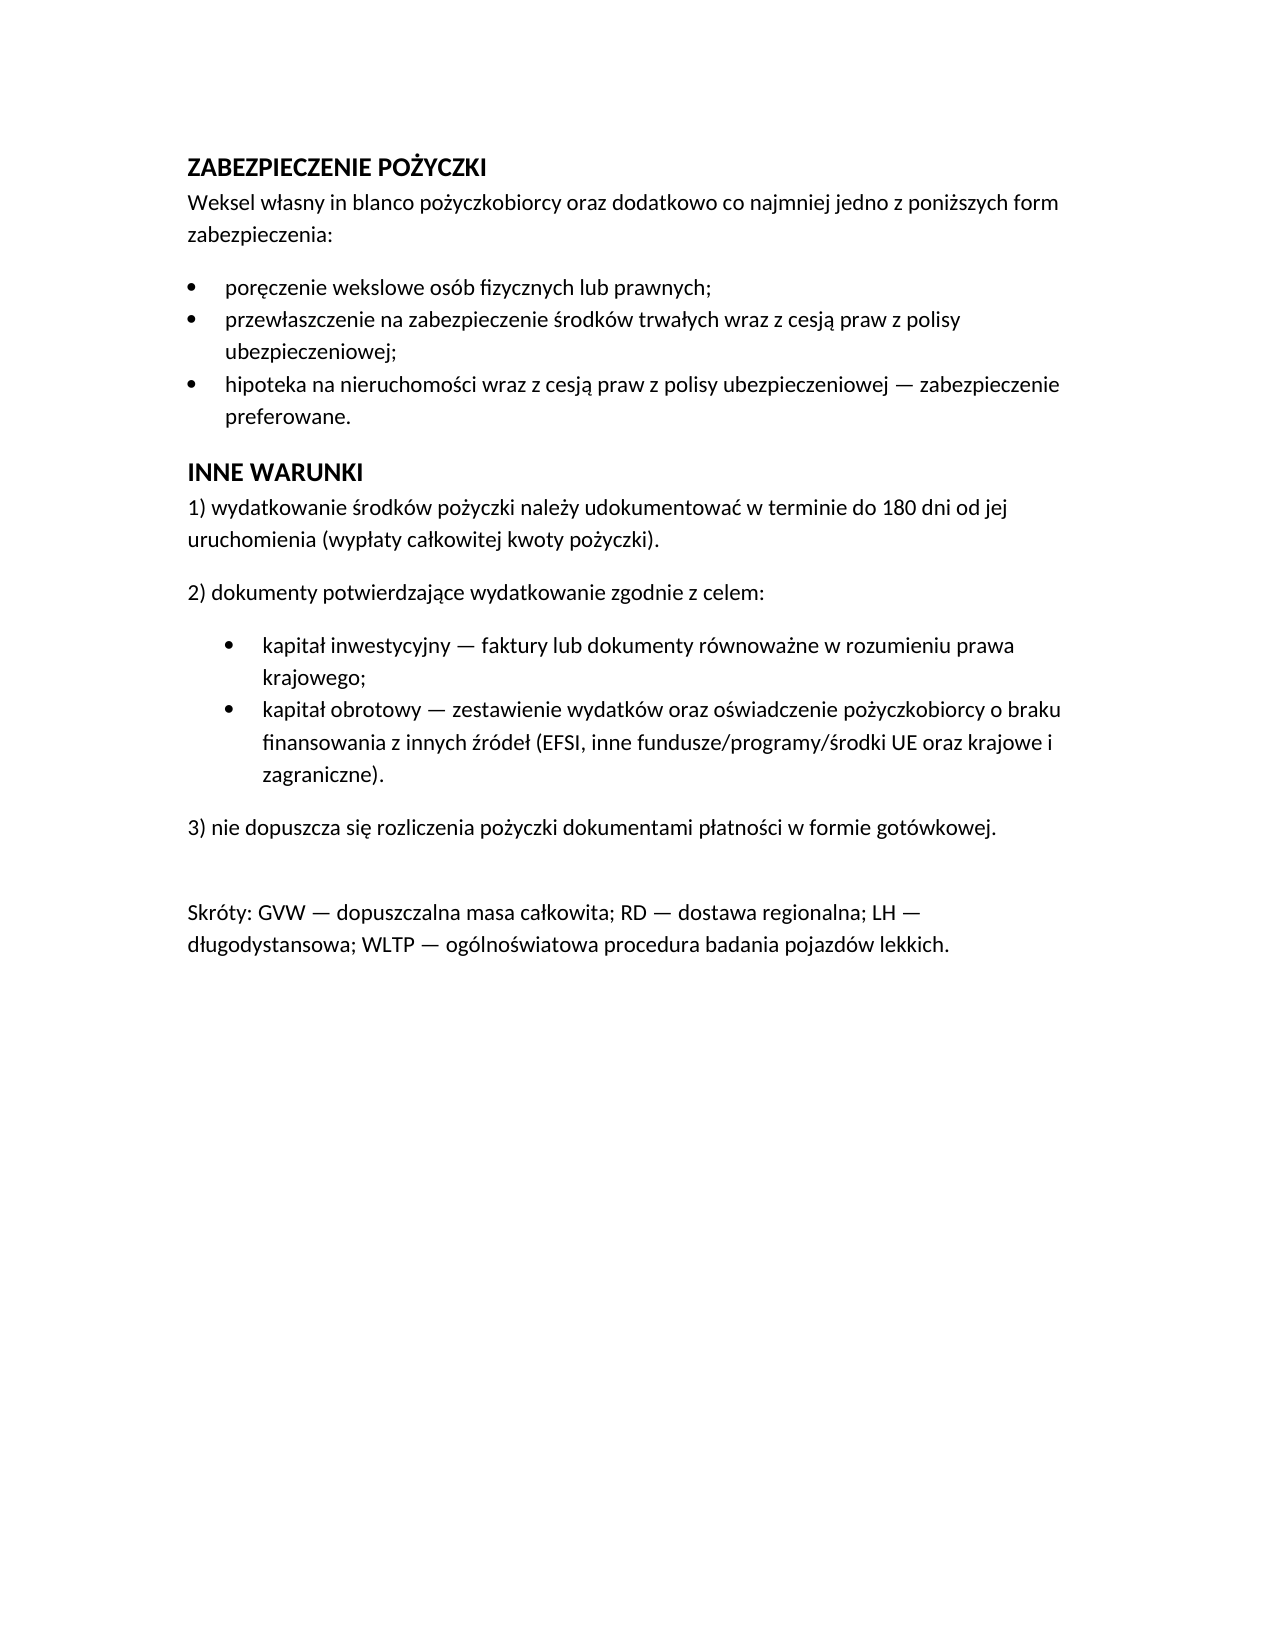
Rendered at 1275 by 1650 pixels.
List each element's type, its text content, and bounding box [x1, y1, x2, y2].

list kapitał obrotowy — zestawienie wydatków oraz oświadczenie pożyczkobiorcy o braku finansowania z innych źródeł (EFSI, inne fundusze/programy/środki UE oraz krajowe i zagraniczne). [225, 695, 1087, 788]
subtitle ZABEZPIECZENIE POŻYCZKI [187, 150, 1087, 183]
list hipoteka na nieruchomości wraz z cesją praw z polisy ubezpieczeniowej — zabezpieczenie preferowane. [187, 370, 1087, 430]
text 1) wydatkowanie środków pożyczki należy udokumentować w terminie do 180 dni od jej uruchomienia (wypłaty całkowitej kwoty pożyczki). [187, 493, 1087, 553]
list przewłaszczenie na zabezpieczenie środków trwałych wraz z cesją praw z polisy ubezpieczeniowej; [187, 305, 1087, 366]
text Skróty: GVW — dopuszczalna masa całkowita; RD — dostawa regionalna; LH — długodystansowa; WLTP — ogólnoświatowa procedura badania pojazdów lekkich. [187, 866, 1087, 958]
list poręczenie wekslowe osób fizycznych lub prawnych; [187, 273, 1087, 301]
subtitle INNE WARUNKI [187, 455, 1087, 488]
text Weksel własny in blanco pożyczkobiorcy oraz dodatkowo co najmniej jedno z poniższych form zabezpieczenia: [187, 188, 1087, 248]
list kapitał inwestycyjny — faktury lub dokumenty równoważne w rozumieniu prawa krajowego; [225, 631, 1087, 691]
text 3) nie dopuszcza się rozliczenia pożyczki dokumentami płatności w formie gotówkowej. [187, 813, 1087, 841]
text 2) dokumenty potwierdzające wydatkowanie zgodnie z celem: [187, 578, 1087, 606]
